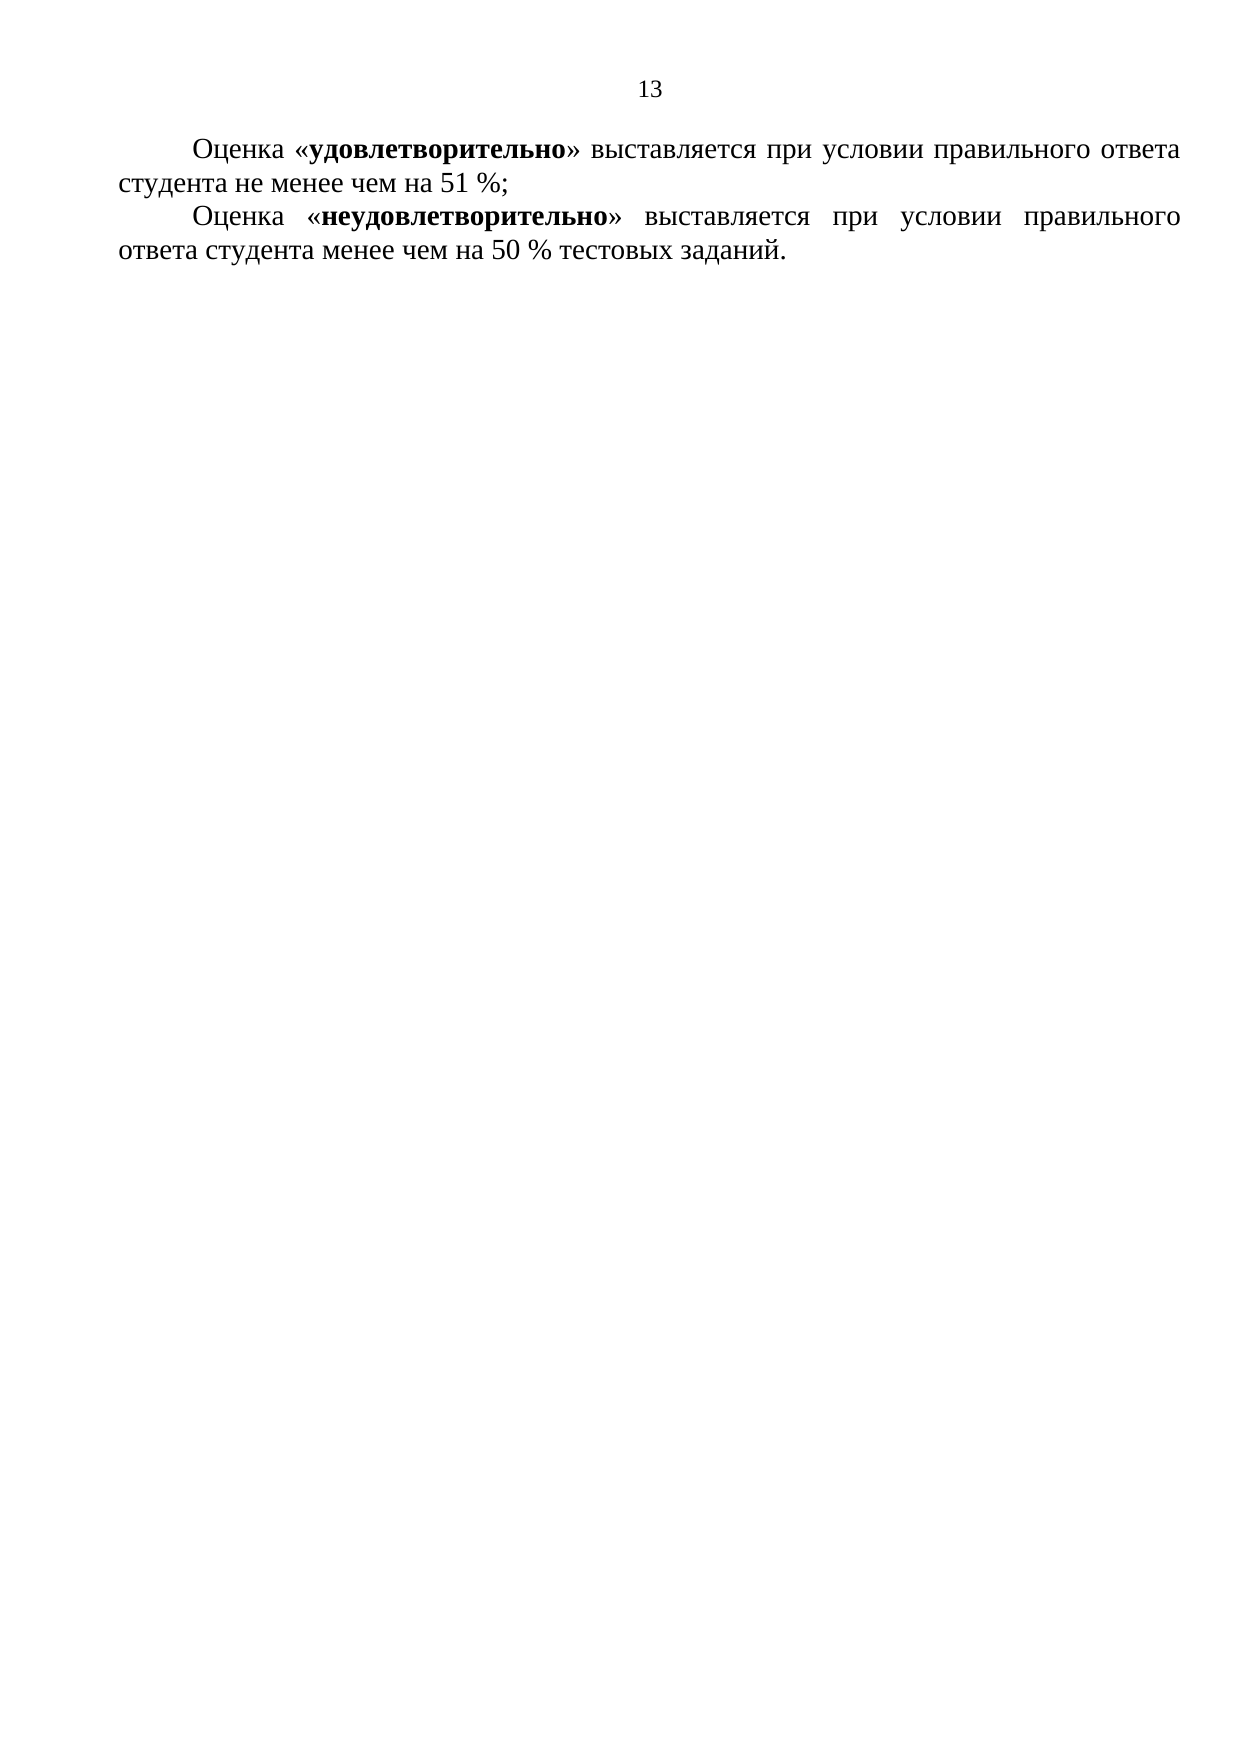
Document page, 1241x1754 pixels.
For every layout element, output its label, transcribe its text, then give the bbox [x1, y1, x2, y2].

text Оценка «удовлетворительно» выставляется при условии правильного ответа студента не менее чем на 51 %; [118, 131, 1181, 198]
text Оценка «неудовлетворительно» выставляется при условии правильного ответа студента менее чем на 50 % тестовых заданий. [118, 198, 1181, 266]
